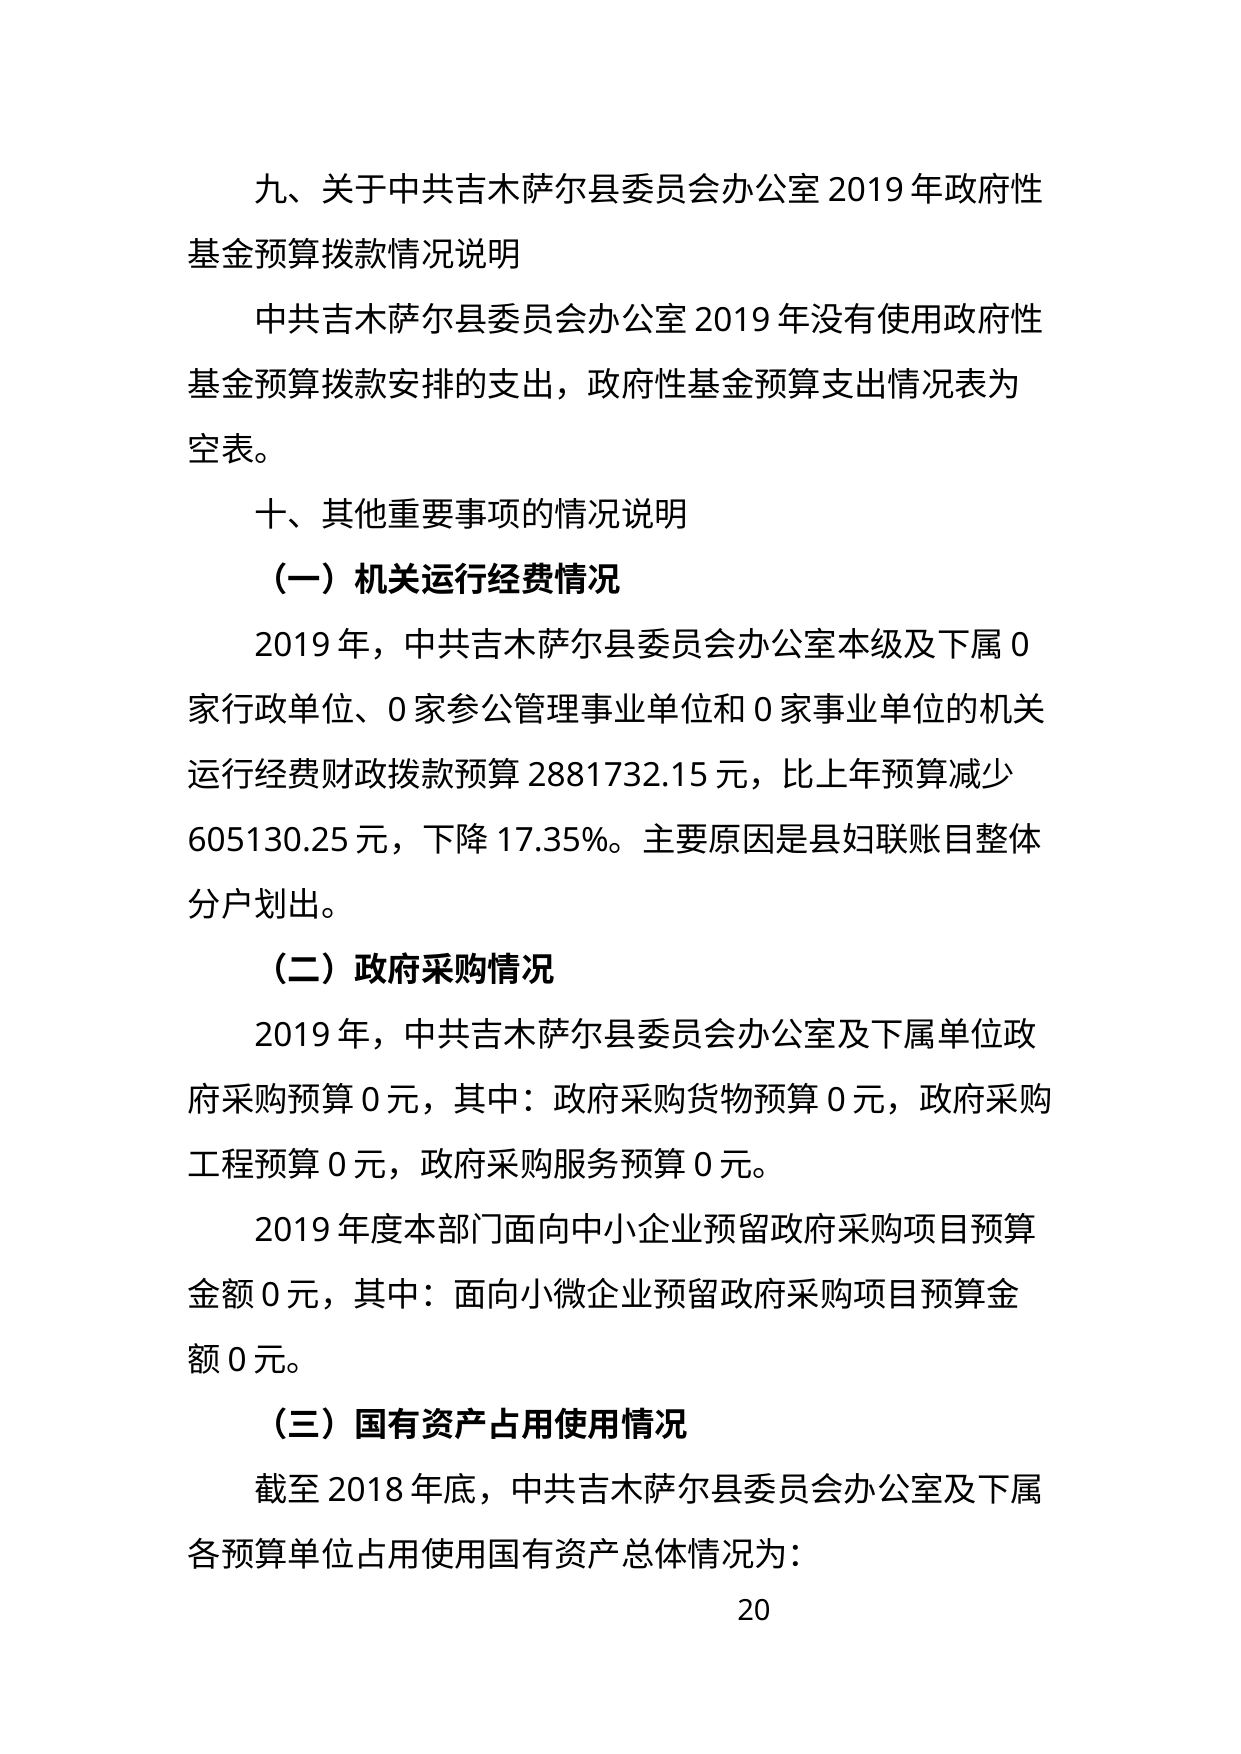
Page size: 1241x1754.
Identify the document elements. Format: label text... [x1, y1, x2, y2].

text 2019年，中共吉木萨尔县委员会办公室本级及下属0家行政单位、0家参公管理事业单位和0家事业单位的机关运行经费财政拨款预算2881732.15元，比上年预算减少605130.25元，下降17.35%。主要原因是县妇联账目整体分户划出。 [187, 610, 1053, 935]
text 中共吉木萨尔县委员会办公室2019年没有使用政府性基金预算拨款安排的支出，政府性基金预算支出情况表为空表。 [187, 285, 1053, 480]
text （一）机关运行经费情况 [187, 545, 1053, 610]
text 2019年，中共吉木萨尔县委员会办公室及下属单位政府采购预算0元，其中：政府采购货物预算0元，政府采购工程预算0元，政府采购服务预算0元。 [187, 1000, 1053, 1195]
text （三）国有资产占用使用情况 [187, 1390, 1053, 1455]
text 十、其他重要事项的情况说明 [187, 480, 1053, 545]
text 截至2018年底，中共吉木萨尔县委员会办公室及下属各预算单位占用使用国有资产总体情况为： [187, 1455, 1053, 1585]
text 九、关于中共吉木萨尔县委员会办公室2019年政府性基金预算拨款情况说明 [187, 155, 1053, 285]
text 2019年度本部门面向中小企业预留政府采购项目预算金额0元，其中：面向小微企业预留政府采购项目预算金额0元。 [187, 1195, 1053, 1390]
text （二）政府采购情况 [187, 935, 1053, 1000]
